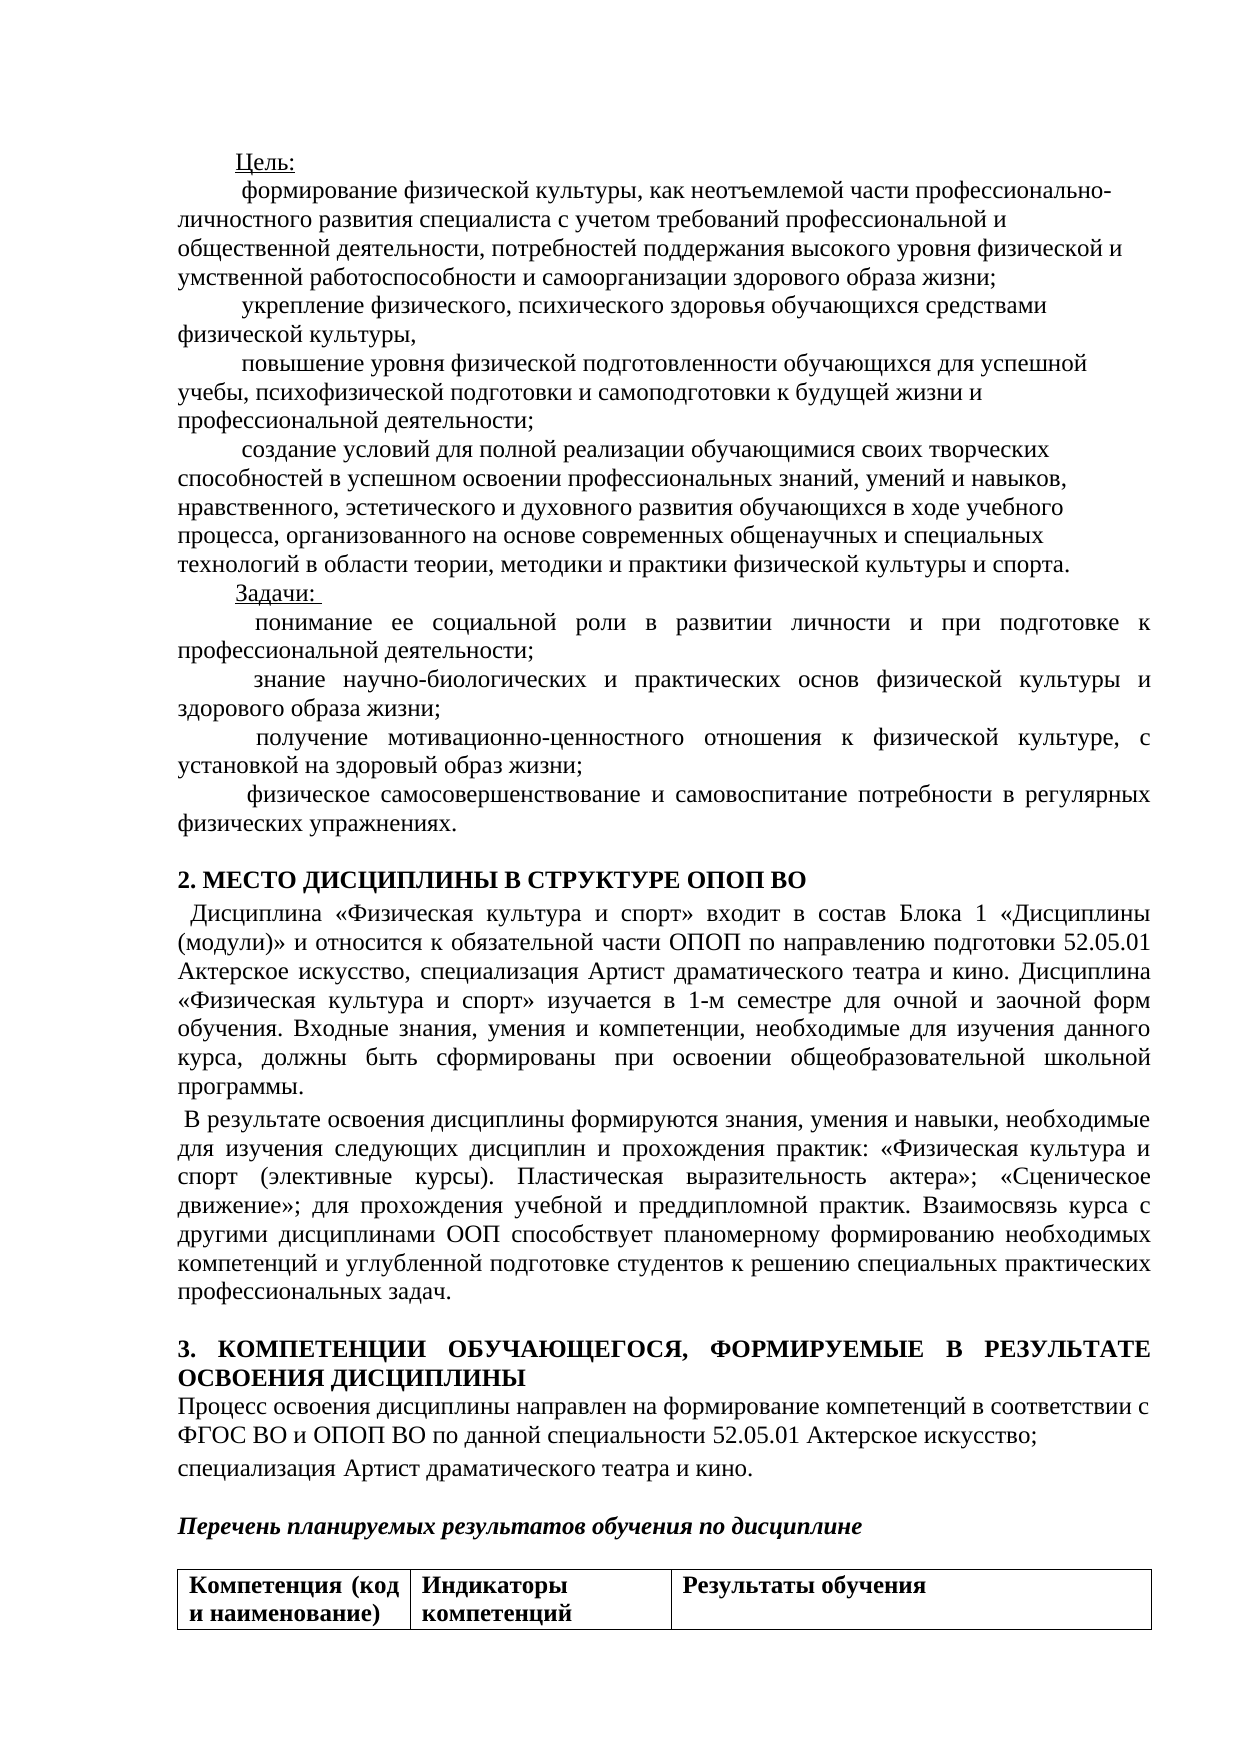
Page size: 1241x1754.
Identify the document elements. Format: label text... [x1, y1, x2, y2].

text формирование физической культуры, как неотъемлемой части профессионально-личностного развития специалиста с учетом требований профессиональной и общественной деятельности, потребностей поддержания высокого уровня физической и умственной работоспособности и самоорганизации здорового образа жизни; [177, 176, 1152, 291]
text знание научно-биологических и практических основ физической культуры и здорового образа жизни; [177, 664, 1152, 722]
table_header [411, 1570, 671, 1629]
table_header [178, 1570, 410, 1629]
text создание условий для полной реализации обучающимися своих творческих способностей в успешном освоении профессиональных знаний, умений и навыков, нравственного, эстетического и духовного развития обучающихся в ходе учебного процесса, организованного на основе современных общенаучных и специальных технологий в области теории, методики и практики физической культуры и спорта. [177, 434, 1152, 578]
text 2. МЕСТО ДИСЦИПЛИНЫ В СТРУКТУРЕ ОПОП ВО [177, 866, 1152, 894]
text Перечень планируемых результатов обучения по дисциплине [177, 1511, 1152, 1540]
table_header Результаты обучения [672, 1570, 1151, 1629]
text укрепление физического, психического здоровья обучающихся средствами физической культуры, [177, 291, 1152, 348]
text 3. КОМПЕТЕНЦИИ ОБУЧАЮЩЕГОСЯ, ФОРМИРУЕМЫЕ В РЕЗУЛЬТАТЕ ОСВОЕНИЯ ДИСЦИПЛИНЫ [177, 1334, 1152, 1391]
text Задачи: [177, 578, 1152, 607]
text Дисциплина «Физическая культура и спорт» входит в состав Блока 1 «Дисциплины (модули)» и относится к обязательной части ОПОП по направлению подготовки 52.05.01 Актерское искусство, специализация Артист драматического театра и кино. Дисциплина «Физическая культура и спорт» изучается в 1-м семестре для очной и заочной форм обучения. Входные знания, умения и компетенции, необходимые для изучения данного курса, должны быть сформированы при освоении общеобразовательной школьной программы. [177, 898, 1152, 1100]
text Процесс освоения дисциплины направлен на формирование компетенций в соответствии с ФГОС ВО и ОПОП ВО по данной специальности 52.05.01 Актерское искусство; специализация Артист драматического театра и кино. [177, 1391, 1152, 1482]
text повышение уровня физической подготовленности обучающихся для успешной учебы, психофизической подготовки и самоподготовки к будущей жизни и профессиональной деятельности; [177, 348, 1152, 434]
text понимание ее социальной роли в развитии личности и при подготовке к профессиональной деятельности; [177, 607, 1152, 664]
text Цель: [177, 147, 1152, 176]
text получение мотивационно-ценностного отношения к физической культуре, с установкой на здоровый образ жизни; [177, 722, 1152, 779]
text физическое самосовершенствование и самовоспитание потребности в регулярных физических упражнениях. [177, 779, 1152, 837]
text В результате освоения дисциплины формируются знания, умения и навыки, необходимые для изучения следующих дисциплин и прохождения практик: «Физическая культура и спорт (элективные курсы). Пластическая выразительность актера»; «Сценическое движение»; для прохождения учебной и преддипломной практик. Взаимосвязь курса с другими дисциплинами ООП способствует планомерному формированию необходимых компетенций и углубленной подготовке студентов к решению специальных практических профессиональных задач. [177, 1104, 1152, 1305]
